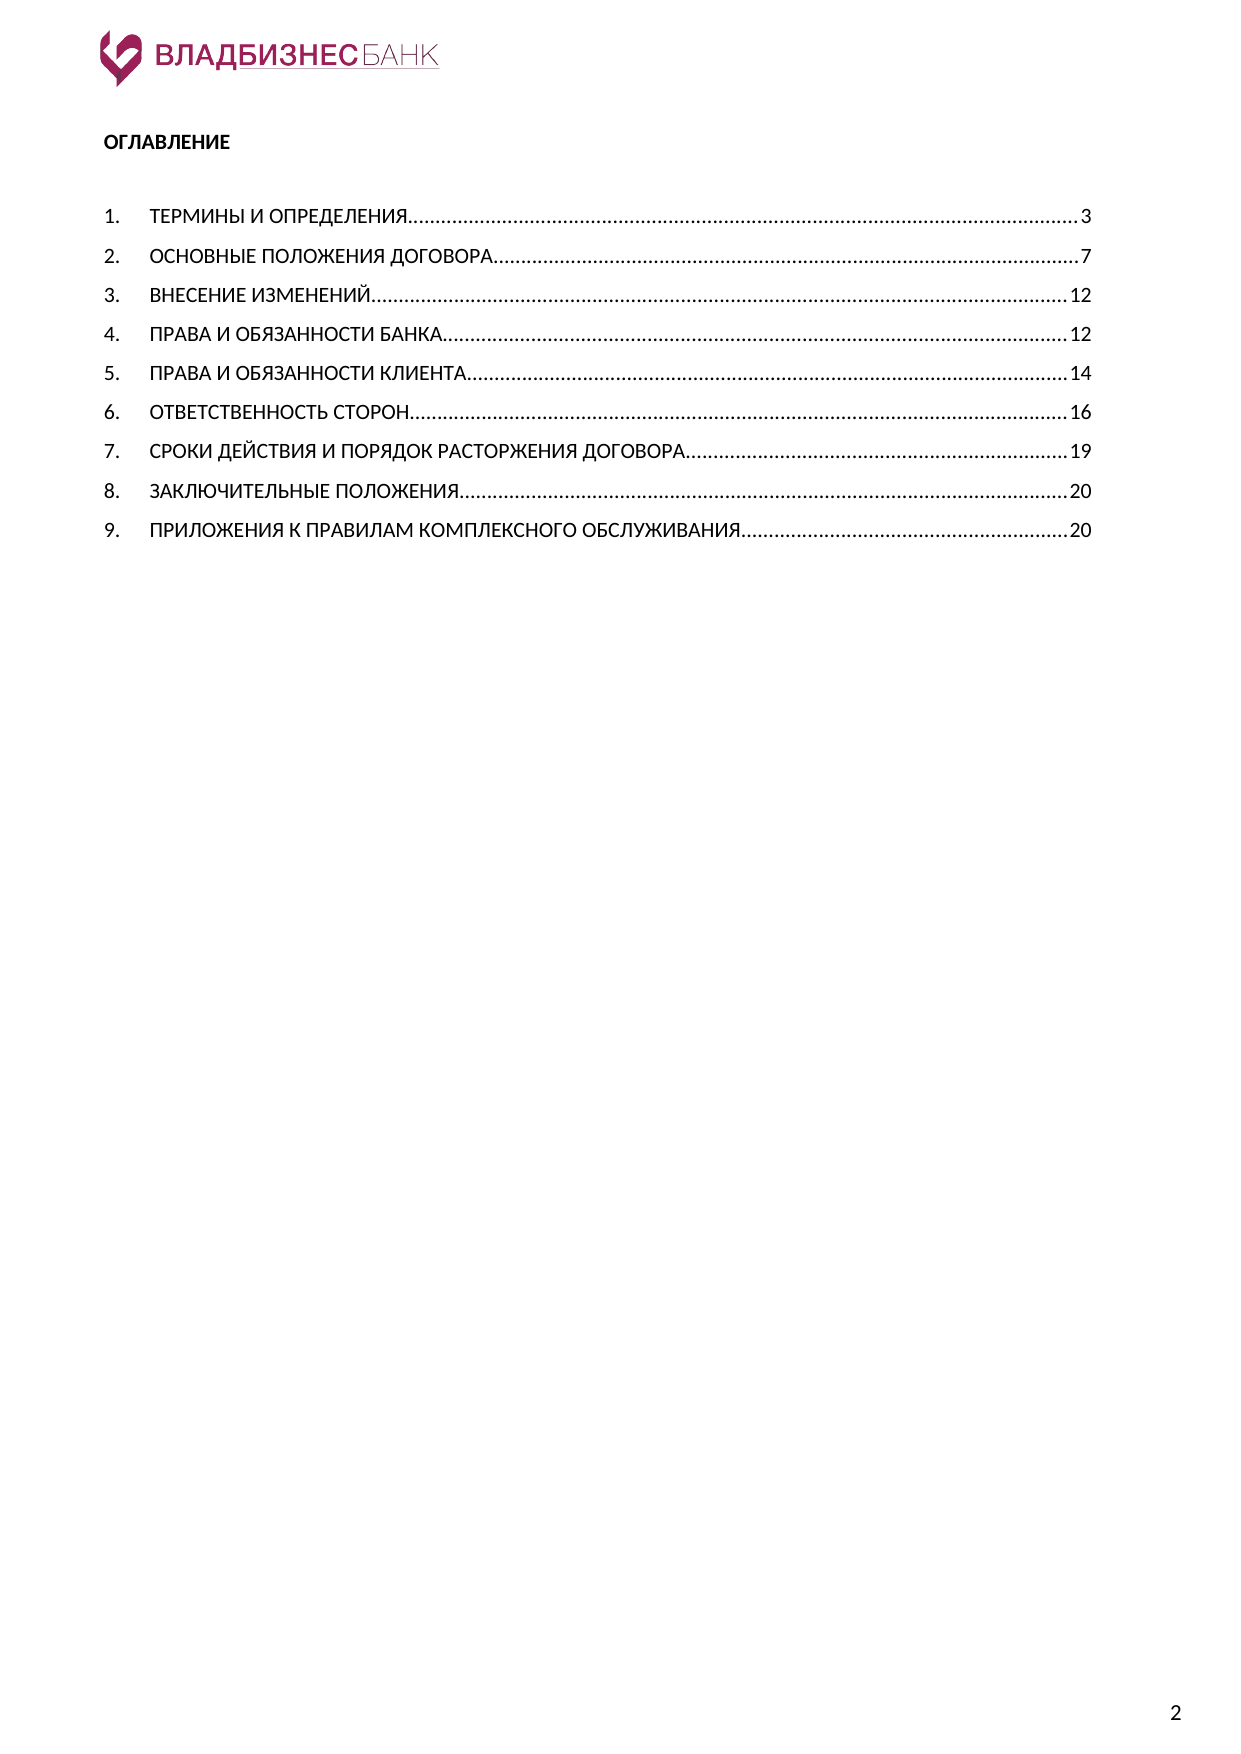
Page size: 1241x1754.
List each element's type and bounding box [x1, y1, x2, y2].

picture [59, 29, 480, 89]
